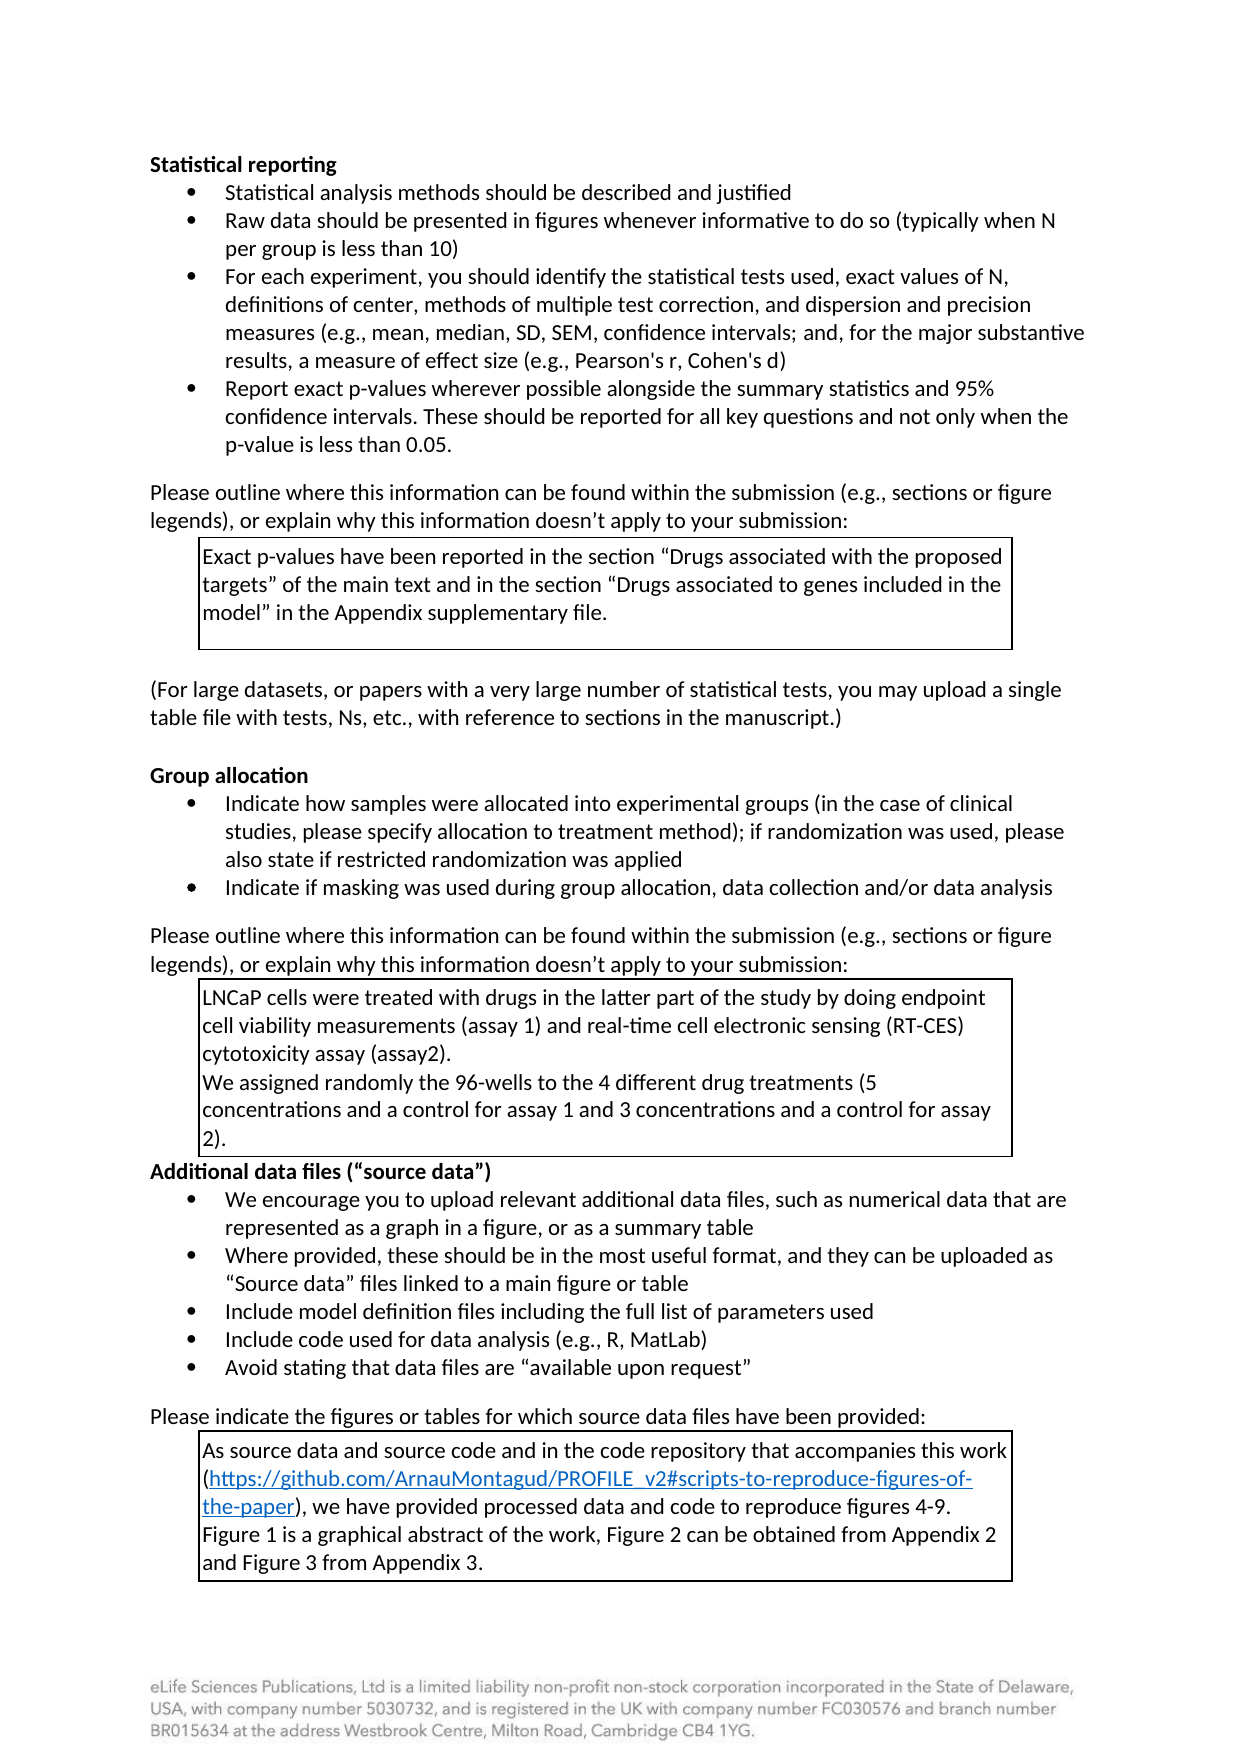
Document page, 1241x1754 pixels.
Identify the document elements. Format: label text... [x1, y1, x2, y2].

picture [0, 1635, 1241, 1754]
text Statistical reporting [150, 150, 1090, 178]
text Additional data files (“source data”) [150, 1008, 1090, 1185]
text As source data and source code and in the code repository that accompanies this work (https://github.com/ArnauMontagud/PROFILE_v2#scripts-to-reproduce-figures-of-the-paper), we have provided processed data and code to reproduce figures 4-9. Figure 1 is a graphical abstract of the work, Figure 2 can be obtained from Appendix 2 and Figure 3 from Appendix 3. [200, 1434, 1011, 1578]
text Please indicate the figures or tables for which source data files have been provided: [150, 1402, 1090, 1430]
text Exact p-values have been reported in the section “Drugs associated with the proposed targets” of the main text and in the section “Drugs associated to genes included in the model” in the Appendix supplementary file. [200, 540, 1011, 629]
text (For large datasets, or papers with a very large number of statistical tests, you may upload a single table file with tests, Ns, etc., with reference to sections in the manuscript.) [150, 675, 1090, 731]
list Raw data should be presented in figures whenever informative to do so (typically when N per group is less than 10) [187, 206, 1090, 262]
list We encourage you to upload relevant additional data files, such as numerical data that are represented as a graph in a figure, or as a summary table [187, 1185, 1090, 1241]
list Indicate how samples were allocated into experimental groups (in the case of clinical studies, please specify allocation to treatment method); if randomization was used, please also state if restricted randomization was applied [187, 789, 1090, 873]
list Where provided, these should be in the most useful format, and they can be uploaded as “Source data” files linked to a main figure or table [187, 1241, 1090, 1297]
list Include model definition files including the full list of parameters used [187, 1297, 1090, 1326]
list For each experiment, you should identify the statistical tests used, exact values of N, definitions of center, methods of multiple test correction, and dispersion and precision measures (e.g., mean, median, SD, SEM, confidence intervals; and, for the major substantive results, a measure of effect size (e.g., Pearson's r, Cohen's d) [187, 262, 1090, 374]
text LNCaP cells were treated with drugs in the latter part of the study by doing endpoint cell viability measurements (assay 1) and real-time cell electronic sensing (RT-CES) cytotoxicity assay (assay2). [200, 981, 1011, 1068]
list Report exact p-values wherever possible alongside the summary statistics and 95% confidence intervals. These should be reported for all key questions and not only when the p-value is less than 0.05. [187, 374, 1090, 458]
list Indicate if masking was used during group allocation, data collection and/or data analysis [187, 873, 1090, 901]
text Group allocation [150, 761, 1090, 789]
list Include code used for data analysis (e.g., R, MatLab) [187, 1326, 1090, 1353]
list Statistical analysis methods should be described and justified [187, 178, 1090, 206]
text We assigned randomly the 96-wells to the 4 different drug treatments (5 concentrations and a control for assay 1 and 3 concentrations and a control for assay 2). [200, 1068, 1011, 1154]
list Avoid stating that data files are “available upon request” [187, 1353, 1090, 1382]
